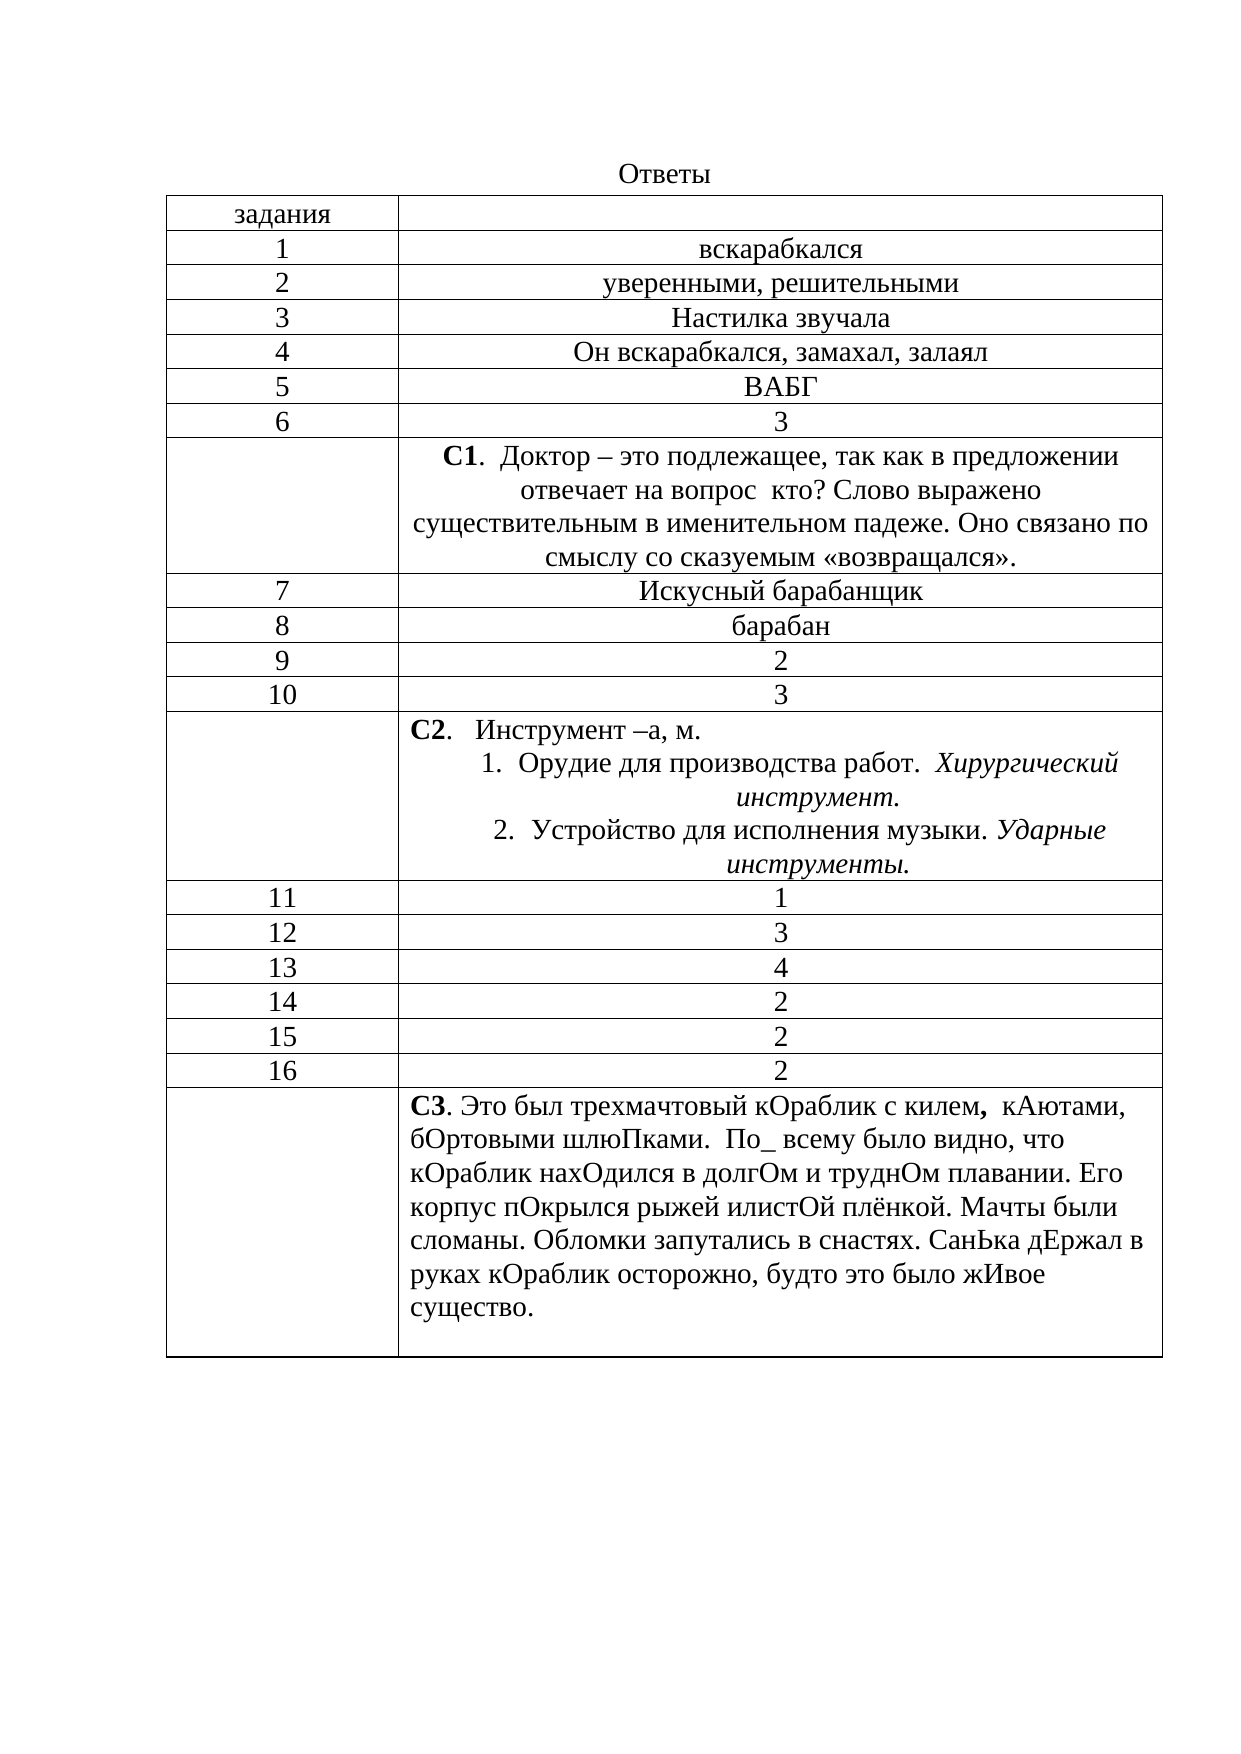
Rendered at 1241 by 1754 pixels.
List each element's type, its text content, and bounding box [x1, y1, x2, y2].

table_cell 6 [167, 404, 398, 437]
table_cell 3 [399, 677, 1162, 711]
table_cell 7 [167, 574, 398, 607]
table_cell 2 [167, 265, 398, 299]
table_cell вскарабкался [399, 231, 1162, 264]
table_cell 2 [399, 1054, 1162, 1087]
table_cell 1 [167, 231, 398, 264]
table_cell С3. Это был трехмачтовый кОраблик с килем, кАютами, бОртовыми шлюПками. По_ всему было видно, что кОраблик нахОдился в долгОм и труднОм плавании. Его корпус пОкрылся рыжей илистОй плёнкой. Мачты были сломаны. Обломки запутались в снастях. СанЬка дЕржал в руках кОраблик осторожно, будто это было жИвое существо. [399, 1088, 1162, 1356]
table_cell Настилка звучала [399, 300, 1162, 333]
table_cell 5 [167, 369, 398, 403]
table_header задания [167, 196, 398, 230]
text Ответы [177, 157, 1152, 190]
table_cell Он вскарабкался, замахал, залаял [399, 335, 1162, 368]
table_cell 9 [167, 643, 398, 676]
table_cell [167, 712, 398, 879]
table_cell 15 [167, 1019, 398, 1052]
table_cell уверенными, решительными [399, 265, 1162, 299]
table_cell барабан [399, 608, 1162, 642]
table_cell С2. Инструмент –а, м. Орудие для производства работ. Хирургический инструмент. Устройство для исполнения музыки. Ударные инструменты. [399, 712, 1162, 879]
table_cell 2 [399, 643, 1162, 676]
table_cell 8 [167, 608, 398, 642]
table_cell 11 [167, 881, 398, 914]
table_cell 2 [399, 1019, 1162, 1052]
table_cell 4 [399, 950, 1162, 983]
table_cell 2 [399, 984, 1162, 1018]
table_cell Искусный барабанщик [399, 574, 1162, 607]
table_cell 10 [167, 677, 398, 711]
table_cell ВАБГ [399, 369, 1162, 403]
table_cell 4 [167, 335, 398, 368]
table_cell 3 [167, 300, 398, 333]
table_cell 16 [167, 1054, 398, 1087]
table_cell 3 [399, 404, 1162, 437]
table_cell [167, 1088, 398, 1356]
table_cell 14 [167, 984, 398, 1018]
table_cell 12 [167, 915, 398, 949]
table_cell 3 [399, 915, 1162, 949]
table_header [399, 196, 1162, 230]
table_cell [167, 438, 398, 572]
table_cell 13 [167, 950, 398, 983]
table_cell С1. Доктор – это подлежащее, так как в предложении отвечает на вопрос кто? Слово выражено существительным в именительном падеже. Оно связано по смыслу со сказуемым «возвращался». [399, 438, 1162, 572]
table_cell 1 [399, 881, 1162, 914]
